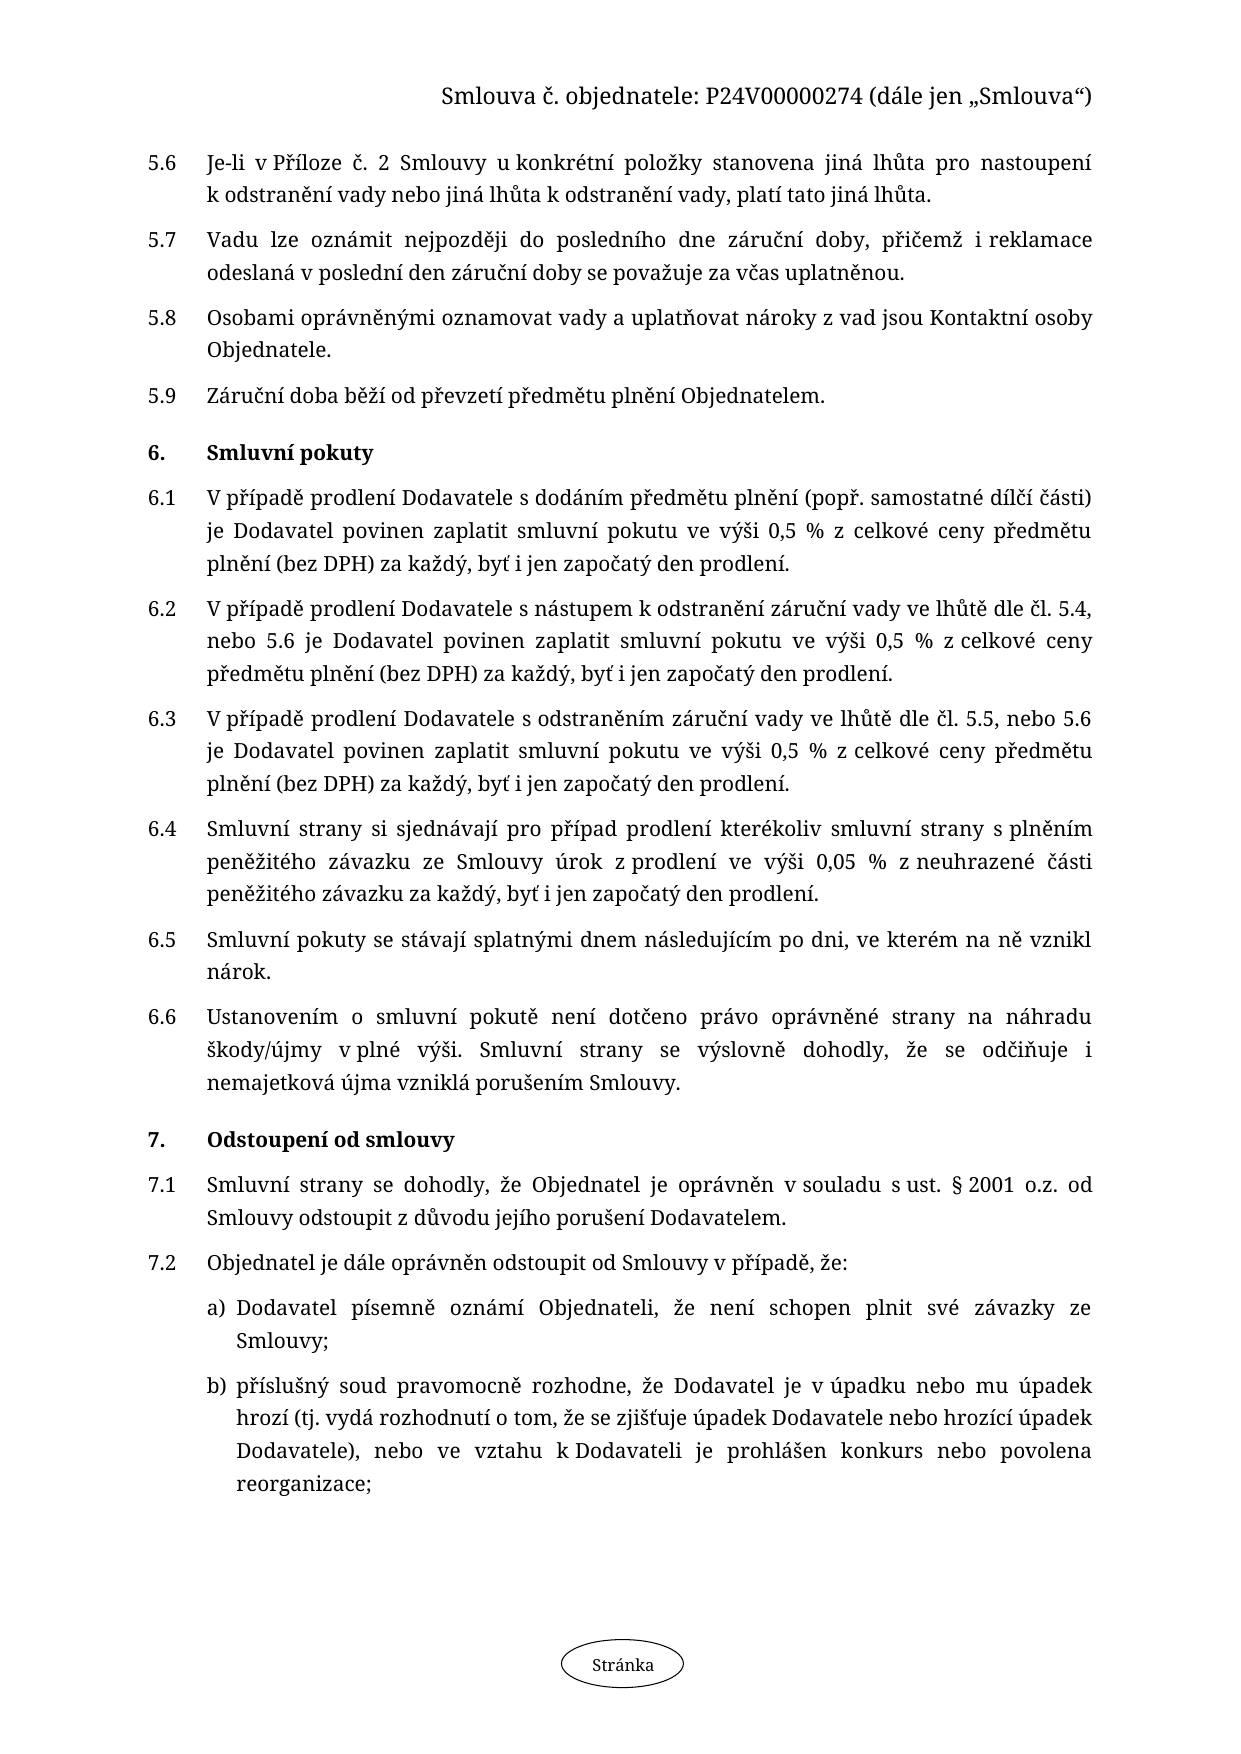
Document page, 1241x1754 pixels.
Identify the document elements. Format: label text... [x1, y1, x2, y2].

list V případě prodlení Dodavatele s odstraněním záruční vady ve lhůtě dle čl. 5.5, nebo 5.6 je Dodavatel povinen zaplatit smluvní pokutu ve výši 0,5 % z celkové ceny předmětu plnění (bez DPH) za každý, byť i jen započatý den prodlení. [148, 704, 1093, 798]
list V případě prodlení Dodavatele s nástupem k odstranění záruční vady ve lhůtě dle čl. 5.4, nebo 5.6 je Dodavatel povinen zaplatit smluvní pokutu ve výši 0,5 % z celkové ceny předmětu plnění (bez DPH) za každý, byť i jen započatý den prodlení. [148, 594, 1093, 687]
list Záruční doba běží od převzetí předmětu plnění Objednatelem. [148, 381, 1093, 409]
list Je-li v Příloze č. 2 Smlouvy u konkrétní položky stanovena jiná lhůta pro nastoupení k odstranění vady nebo jiná lhůta k odstranění vady, platí tato jiná lhůta. [148, 148, 1093, 209]
list Smluvní strany se dohodly, že Objednatel je oprávněn v souladu s ust. § 2001 o.z. od Smlouvy odstoupit z důvodu jejího porušení Dodavatelem. [148, 1170, 1093, 1231]
list Objednatel je dále oprávněn odstoupit od Smlouvy v případě, že: [148, 1248, 1093, 1276]
list Smluvní pokuty [148, 438, 1093, 467]
list Osobami oprávněnými oznamovat vady a uplatňovat nároky z vad jsou Kontaktní osoby Objednatele. [148, 303, 1093, 364]
list Vadu lze oznámit nejpozději do posledního dne záruční doby, přičemž i reklamace odeslaná v poslední den záruční doby se považuje za včas uplatněnou. [148, 225, 1093, 286]
list příslušný soud pravomocně rozhodne, že Dodavatel je v úpadku nebo mu úpadek hrozí (tj. vydá rozhodnutí o tom, že se zjišťuje úpadek Dodavatele nebo hrozící úpadek Dodavatele), nebo ve vztahu k Dodavateli je prohlášen konkurs nebo povolena reorganizace; [207, 1371, 1093, 1497]
list Smluvní pokuty se stávají splatnými dnem následujícím po dni, ve kterém na ně vznikl nárok. [148, 925, 1093, 986]
list Ustanovením o smluvní pokutě není dotčeno právo oprávněné strany na náhradu škody/újmy v plné výši. Smluvní strany se výslovně dohodly, že se odčiňuje i nemajetková újma vzniklá porušením Smlouvy. [148, 1002, 1093, 1096]
list Odstoupení od smlouvy [148, 1125, 1093, 1154]
list Dodavatel písemně oznámí Objednateli, že není schopen plnit své závazky ze Smlouvy; [207, 1293, 1093, 1354]
list V případě prodlení Dodavatele s dodáním předmětu plnění (popř. samostatné dílčí části) je Dodavatel povinen zaplatit smluvní pokutu ve výši 0,5 % z celkové ceny předmětu plnění (bez DPH) za každý, byť i jen započatý den prodlení. [148, 483, 1093, 577]
list Smluvní strany si sjednávají pro případ prodlení kterékoliv smluvní strany s plněním peněžitého závazku ze Smlouvy úrok z prodlení ve výši 0,05 % z neuhrazené části peněžitého závazku za každý, byť i jen započatý den prodlení. [148, 814, 1093, 908]
